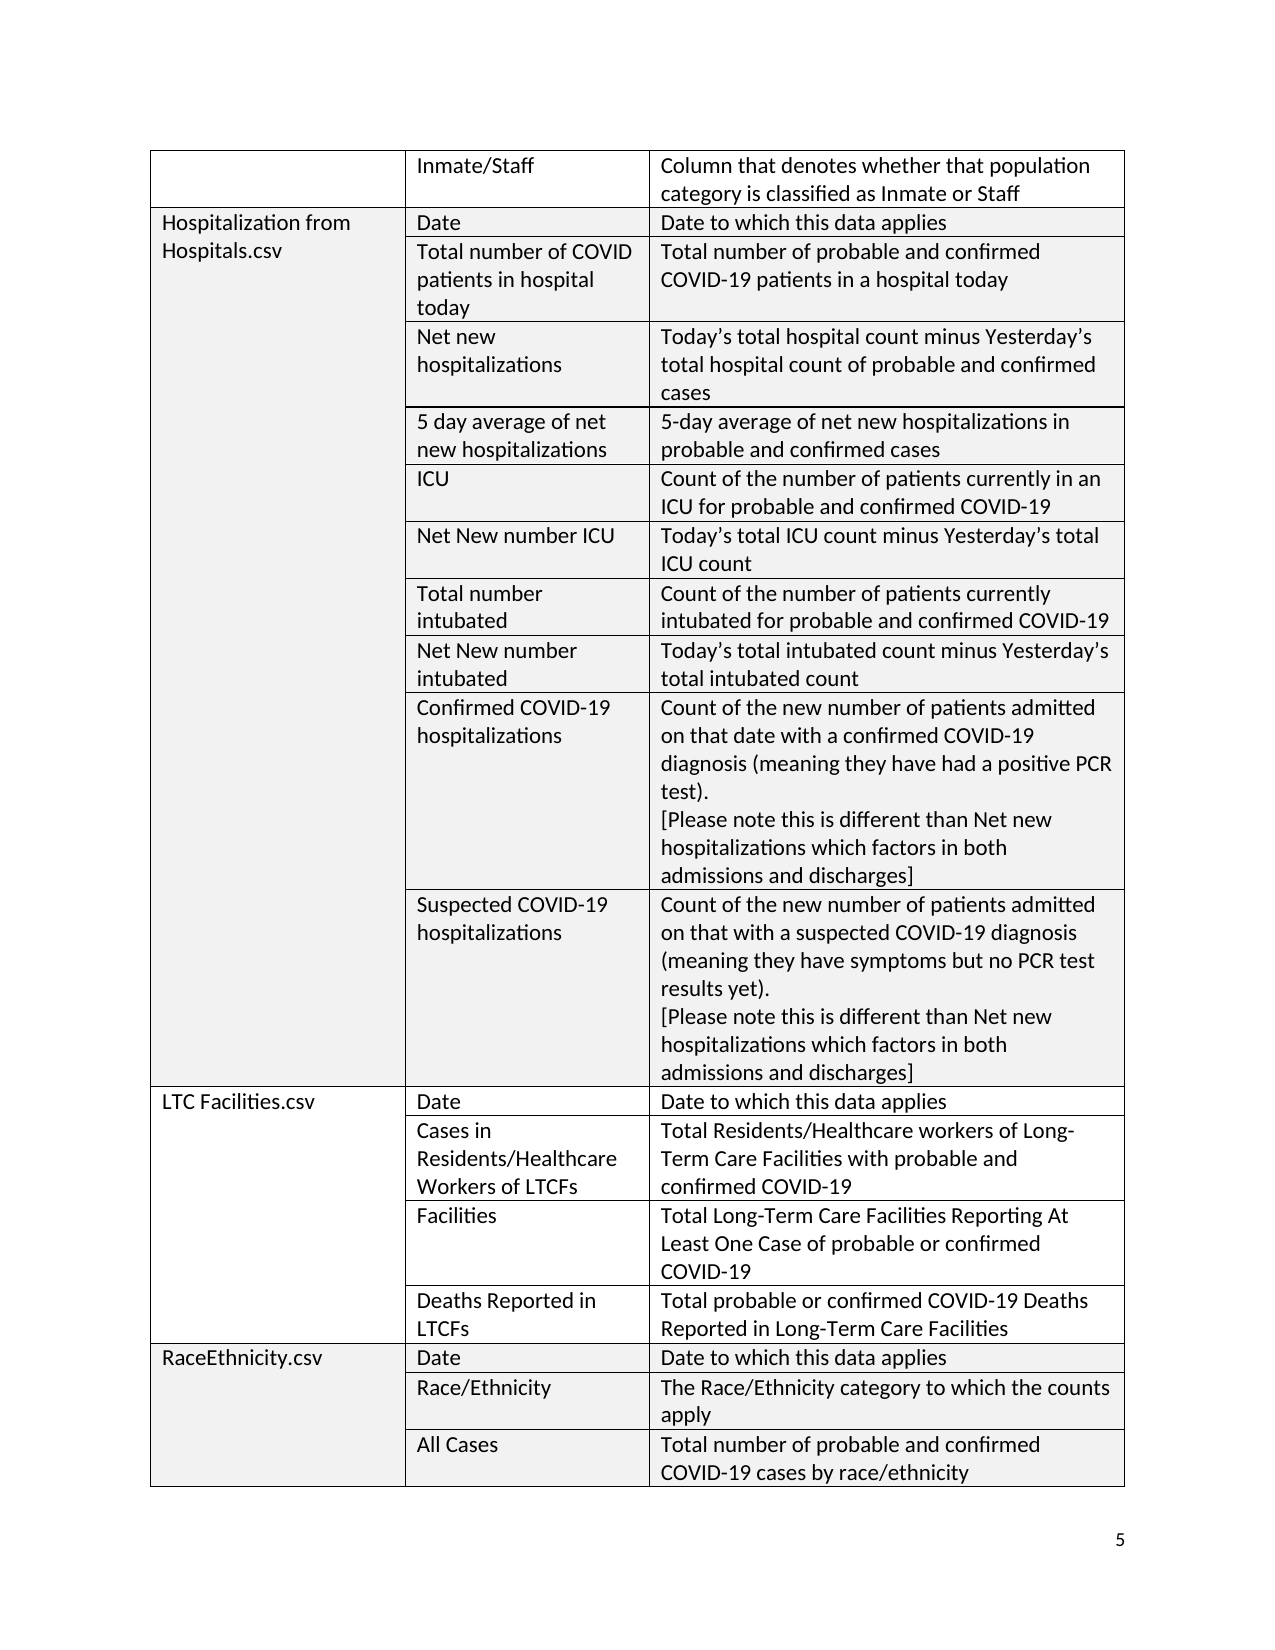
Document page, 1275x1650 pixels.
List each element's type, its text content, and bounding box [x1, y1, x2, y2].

table_cell Total probable or confirmed COVID-19 Deaths Reported in Long-Term Care Facilities [650, 1286, 1124, 1342]
table_cell Date [406, 208, 649, 236]
table_cell Cases in Residents/Healthcare Workers of LTCFs [406, 1116, 649, 1200]
table_cell Deaths Reported in LTCFs [406, 1286, 649, 1342]
table_cell The Race/Ethnicity category to which the counts apply [650, 1373, 1124, 1429]
table_cell Total number intubated [406, 579, 649, 635]
table_cell Today’s total intubated count minus Yesterday’s total intubated count [650, 636, 1124, 692]
table_cell Date to which this data applies [650, 1344, 1124, 1372]
table_cell Net New number intubated [406, 636, 649, 692]
table_cell 5 day average of net new hospitalizations [406, 408, 649, 463]
table_cell Confirmed COVID-19 hospitalizations [406, 693, 649, 889]
table_cell Count of the new number of patients admitted on that date with a confirmed COVID-19 diagnosis (meaning they have had a positive PCR test). [Please note this is different than Net new hospitalizations which factors in both admissions and discharges] [650, 693, 1124, 889]
table_cell Date [406, 1344, 649, 1372]
table_cell Total number of probable and confirmed COVID-19 cases by race/ethnicity [650, 1430, 1124, 1486]
table_cell ICU [406, 465, 649, 521]
table_cell RaceEthnicity.csv [151, 1344, 405, 1486]
table_cell Total Long-Term Care Facilities Reporting At Least One Case of probable or confirmed COVID-19 [650, 1201, 1124, 1285]
table_cell Today’s total ICU count minus Yesterday’s total ICU count [650, 522, 1124, 578]
table_cell LTC Facilities.csv [151, 1087, 405, 1342]
table_cell Suspected COVID-19 hospitalizations [406, 890, 649, 1086]
table_cell All Cases [406, 1430, 649, 1486]
table_cell Count of the number of patients currently in an ICU for probable and confirmed COVID-19 [650, 465, 1124, 521]
table_cell Total Residents/Healthcare workers of Long-Term Care Facilities with probable and confirmed COVID-19 [650, 1116, 1124, 1200]
table_cell Total number of COVID patients in hospital today [406, 237, 649, 321]
table_cell Total number of probable and confirmed COVID-19 patients in a hospital today [650, 237, 1124, 321]
table_cell Facilities [406, 1201, 649, 1285]
table_cell Net New number ICU [406, 522, 649, 578]
table_cell Date to which this data applies [650, 1087, 1124, 1115]
table_cell Date [406, 1087, 649, 1115]
table_cell 5-day average of net new hospitalizations in probable and confirmed cases [650, 408, 1124, 463]
table_cell Count of the number of patients currently intubated for probable and confirmed COVID-19 [650, 579, 1124, 635]
table_cell Net new hospitalizations [406, 322, 649, 406]
table_cell Column that denotes whether that population category is classified as Inmate or Staff [650, 151, 1124, 207]
table_cell Today’s total hospital count minus Yesterday’s total hospital count of probable and confirmed cases [650, 322, 1124, 406]
table_cell Hospitalization from Hospitals.csv [151, 208, 405, 1086]
table_cell Inmate/Staff [406, 151, 649, 207]
table_cell Race/Ethnicity [406, 1373, 649, 1429]
table_cell Count of the new number of patients admitted on that with a suspected COVID-19 diagnosis (meaning they have symptoms but no PCR test results yet). [Please note this is different than Net new hospitalizations which factors in both admissions and discharges] [650, 890, 1124, 1086]
table_cell Date to which this data applies [650, 208, 1124, 236]
